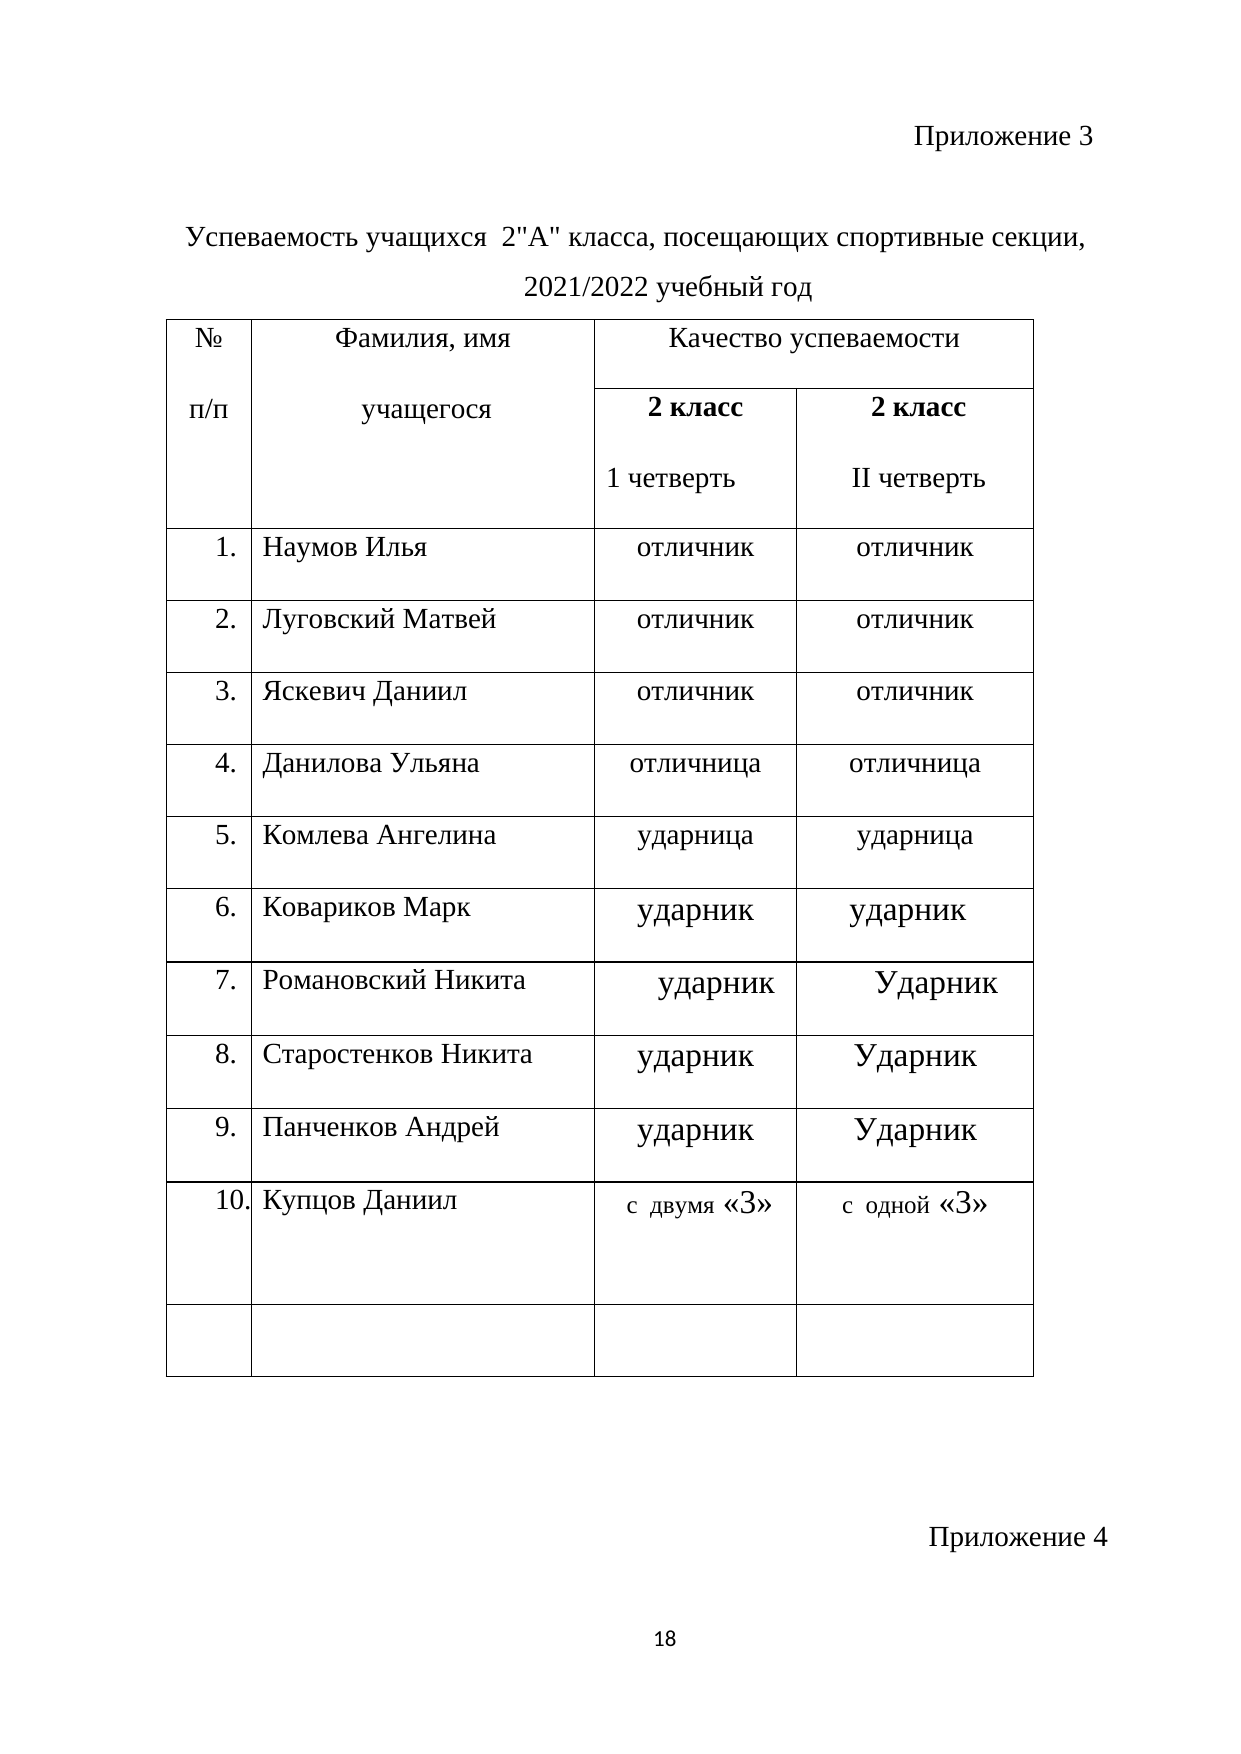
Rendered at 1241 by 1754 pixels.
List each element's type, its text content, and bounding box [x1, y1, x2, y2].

text 2021/2022 учебный год [177, 269, 1152, 303]
table_cell ударник [595, 889, 796, 961]
table_cell 2 класс 1 четверть [595, 389, 796, 528]
table_cell ударник [595, 1109, 796, 1181]
table_cell [167, 745, 251, 816]
table_cell [167, 963, 251, 1035]
table_cell Ковариков Марк [252, 889, 594, 961]
table_cell [797, 1305, 1033, 1376]
table_cell [167, 1183, 251, 1304]
table_cell Панченков Андрей [252, 1109, 594, 1181]
table_cell отличник [595, 529, 796, 600]
table_header № п/п [167, 320, 251, 528]
text Успеваемость учащихся 2"А" класса, посещающих спортивные секции, [177, 219, 1152, 252]
table_cell Старостенков Никита [252, 1036, 594, 1108]
table_cell Ударник [797, 1036, 1033, 1108]
table_cell Яскевич Даниил [252, 673, 594, 744]
table_cell [167, 1109, 251, 1181]
table_cell Купцов Даниил [252, 1183, 594, 1304]
table_cell с одной «3» [797, 1183, 1033, 1304]
table_cell отличник [797, 529, 1033, 600]
table_cell отличница [797, 745, 1033, 816]
table_cell [167, 601, 251, 672]
table_cell Комлева Ангелина [252, 817, 594, 888]
table_cell ударник [595, 963, 796, 1035]
table_cell [167, 817, 251, 888]
table_cell отличница [595, 745, 796, 816]
table_cell 2 класс II четверть [797, 389, 1033, 528]
table_cell [252, 1305, 594, 1376]
table_cell ударник [797, 889, 1033, 961]
table_cell [167, 1305, 251, 1376]
table_header Качество успеваемости [595, 320, 1033, 388]
table_cell с двумя «3» [595, 1183, 796, 1304]
table_header Фамилия, имя учащегося [252, 320, 594, 528]
table_cell Ударник [797, 1109, 1033, 1181]
table_cell Романовский Никита [252, 963, 594, 1035]
table_cell [595, 1305, 796, 1376]
text Приложение 3 [177, 118, 1152, 152]
table_cell [167, 673, 251, 744]
table_cell Ударник [797, 963, 1033, 1035]
table_cell отличник [797, 673, 1033, 744]
text Приложение 4 [177, 1519, 1152, 1553]
table_cell [167, 529, 251, 600]
table_cell ударница [797, 817, 1033, 888]
table_cell ударница [595, 817, 796, 888]
table_cell ударник [595, 1036, 796, 1108]
table_cell [167, 1036, 251, 1108]
table_cell отличник [595, 673, 796, 744]
table_cell отличник [595, 601, 796, 672]
table_cell Луговский Матвей [252, 601, 594, 672]
table_cell Наумов Илья [252, 529, 594, 600]
table_cell Данилова Ульяна [252, 745, 594, 816]
table_cell отличник [797, 601, 1033, 672]
table_cell [167, 889, 251, 961]
